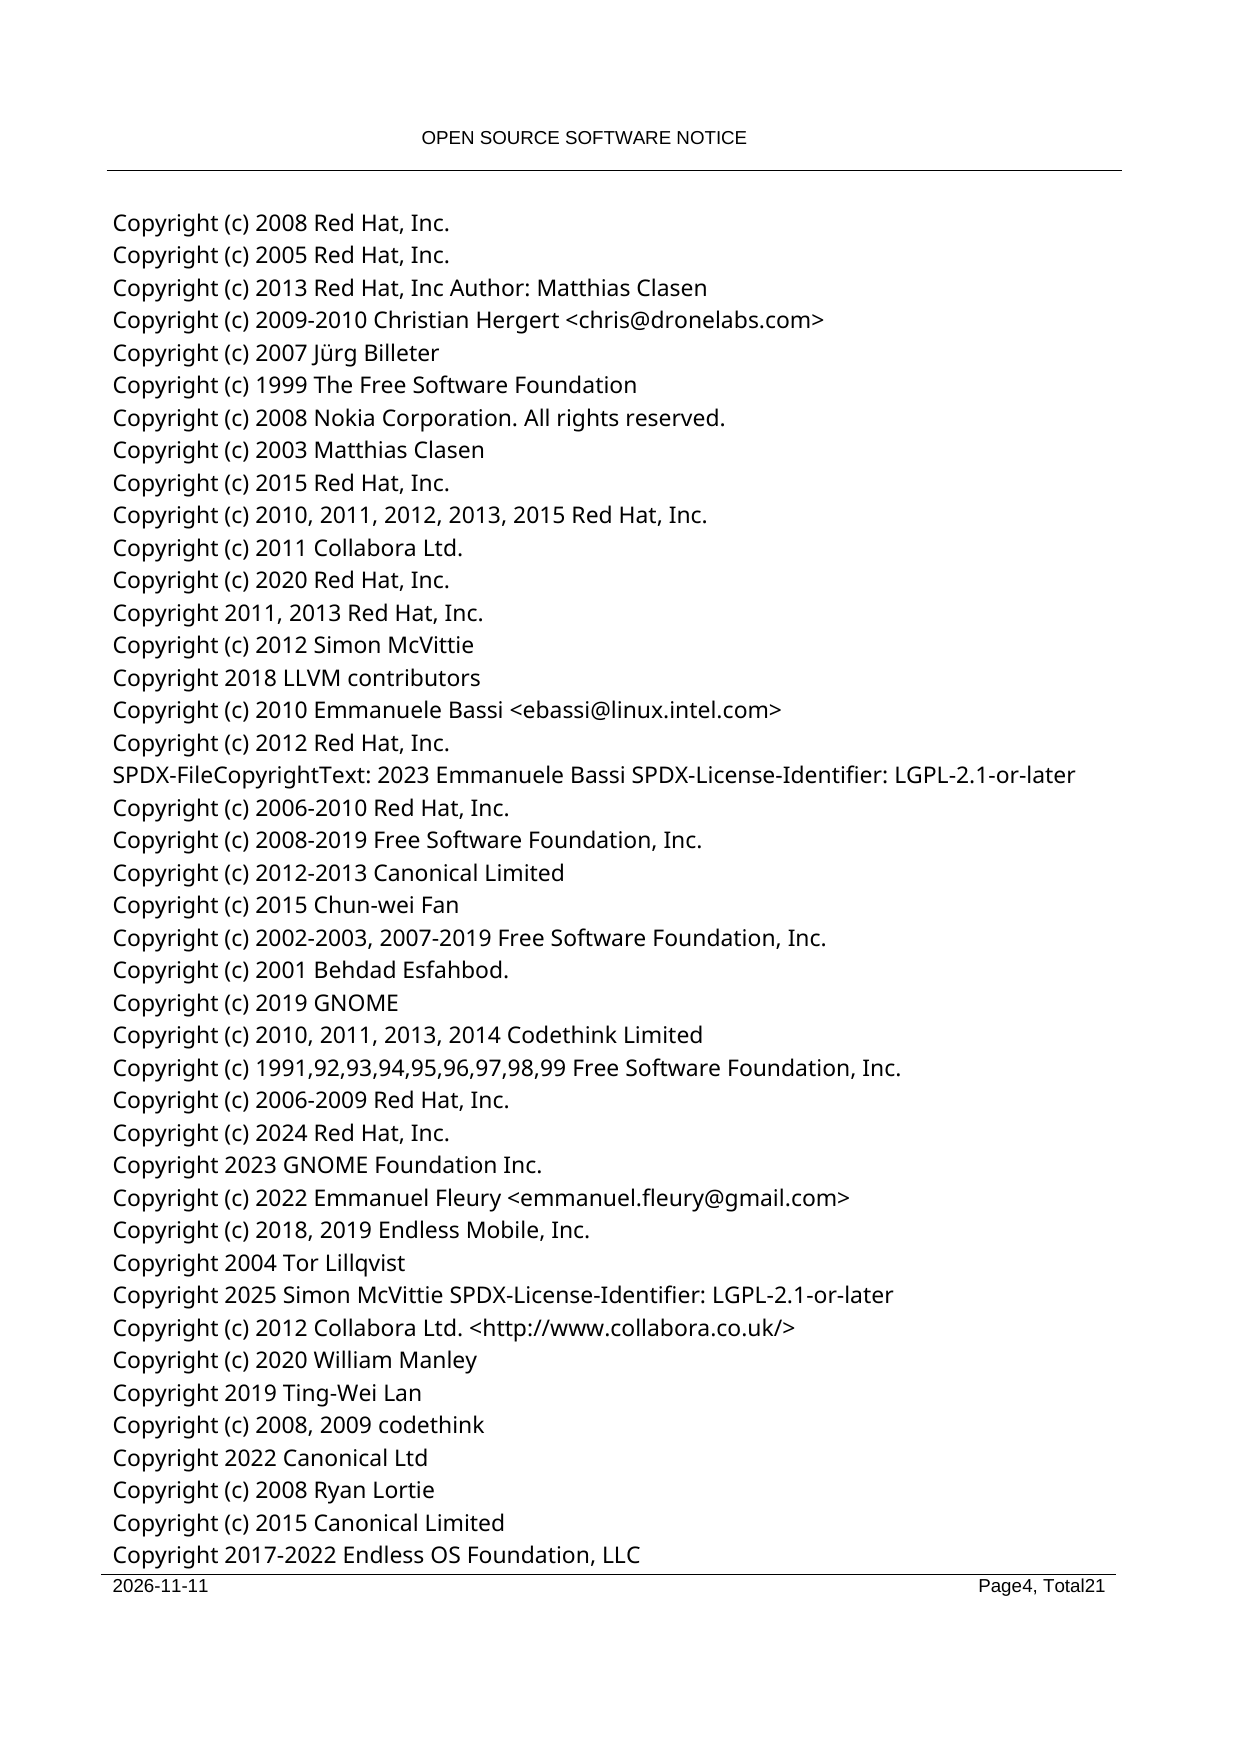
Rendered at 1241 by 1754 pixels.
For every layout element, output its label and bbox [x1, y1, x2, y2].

text [112, 206, 1128, 1571]
